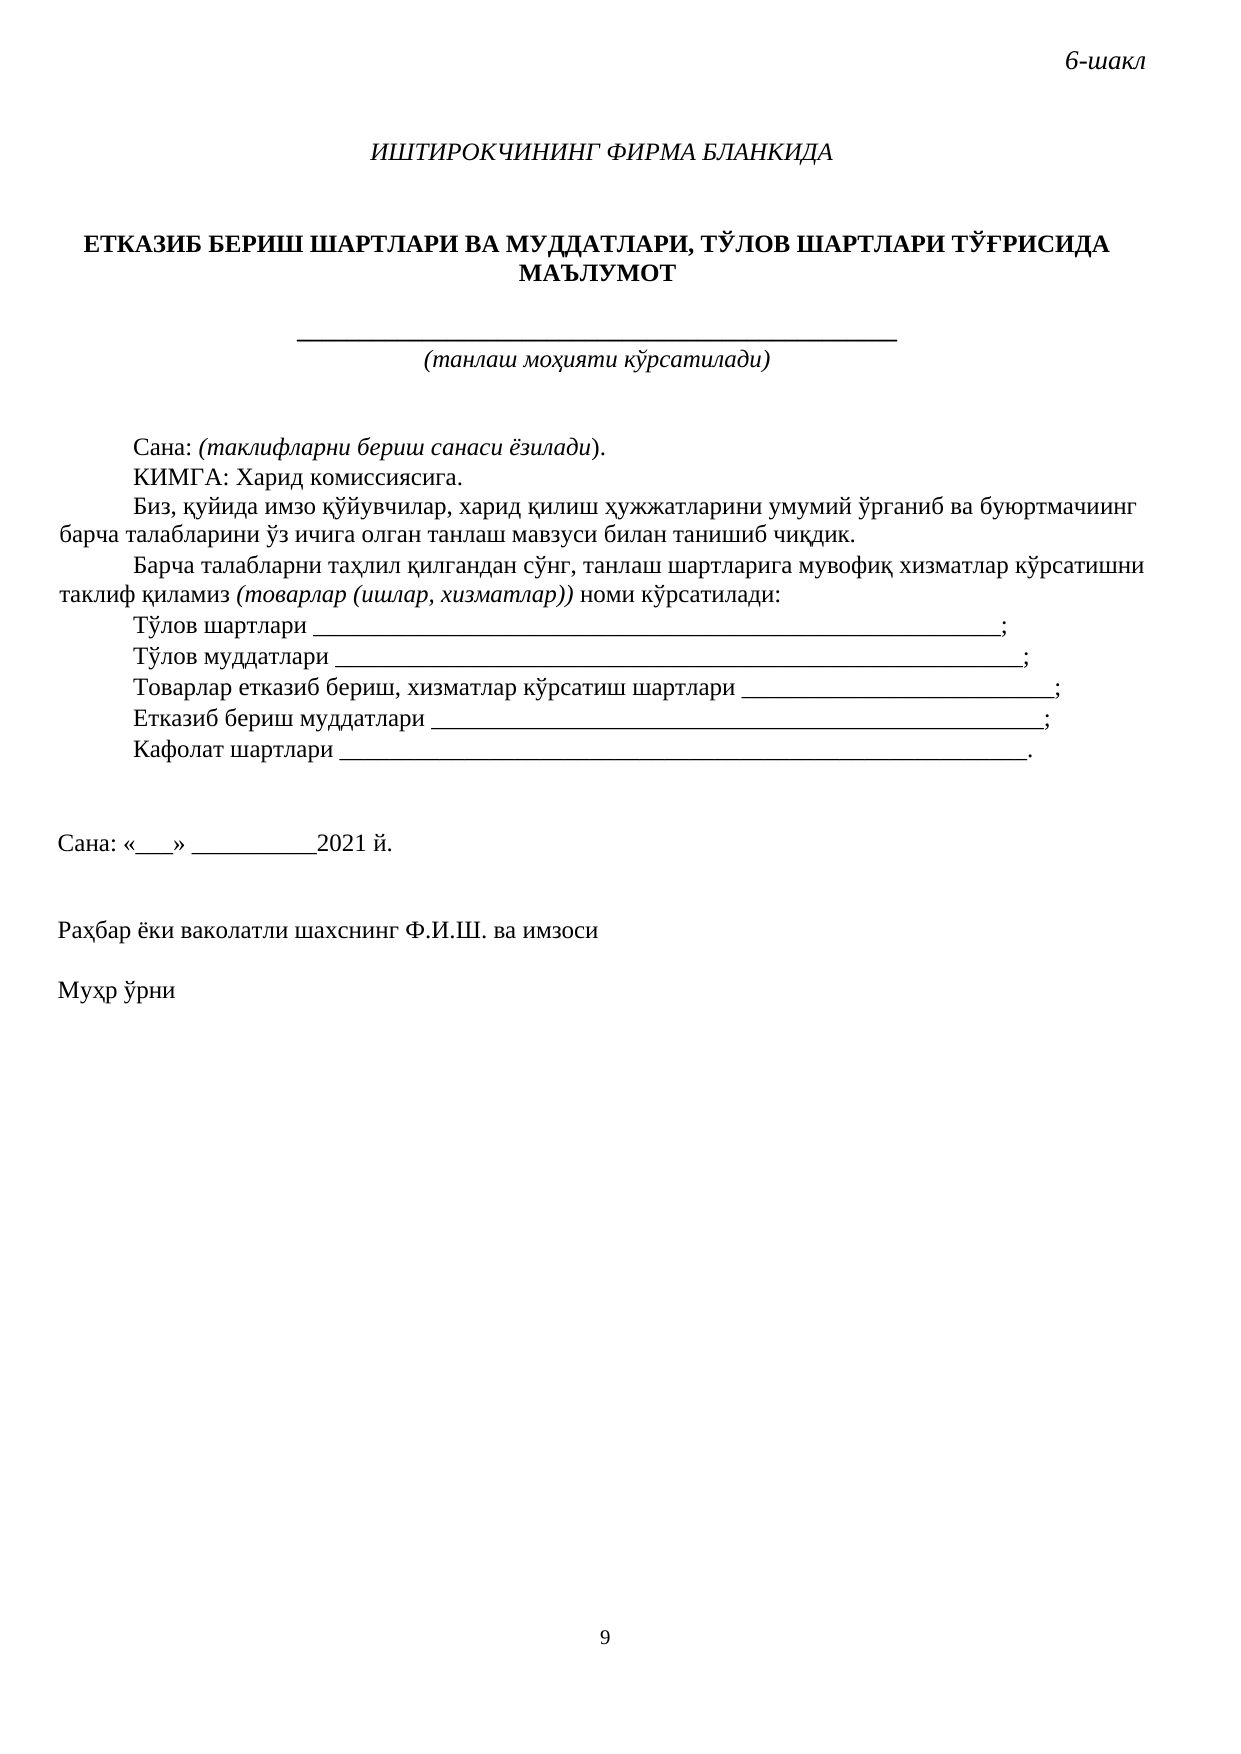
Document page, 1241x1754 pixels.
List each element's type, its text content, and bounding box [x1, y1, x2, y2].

text Сана: (таклифларни бериш санаси ёзилади). [59, 432, 1152, 461]
text Муҳр ўрни [57, 975, 1135, 1004]
text Биз, қуйида имзо қўйувчилар, харид қилиш ҳужжатларини умумий ўрганиб ва буюртмачиинг барча талабларини ўз ичига олган танлаш мавзуси билан танишиб чиқдик. [59, 491, 1152, 548]
text Тўлов муддатлари _______________________________________________________; [59, 641, 1152, 670]
text Товарлар етказиб бериш, хизматлар кўрсатиш шартлари _________________________; [59, 672, 1152, 701]
text Етказиб бериш муддатлари _________________________________________________; [59, 703, 1152, 732]
subtitle ЕТКАЗИБ БЕРИШ ШАРТЛАРИ ВА МУДДАТЛАРИ, ТЎЛОВ ШАРТЛАРИ ТЎҒРИСИДА МАЪЛУМОТ [62, 229, 1132, 287]
text (танлаш моҳияти кўрсатилади) [62, 344, 1132, 373]
text ________________________________________________ [62, 316, 1132, 344]
text Раҳбар ёки ваколатли шахснинг Ф.И.Ш. ва имзоси [57, 915, 1135, 944]
text Кафолат шартлари _______________________________________________________. [59, 734, 1152, 763]
subtitle 6-шакл [59, 44, 1146, 76]
text Тўлов шартлари _______________________________________________________; [59, 610, 1152, 639]
text КИМГА: Харид комиссиясига. [59, 462, 1135, 490]
text ИШТИРОКЧИНИНГ ФИРМА БЛАНКИДА [107, 137, 1096, 166]
text Барча талабларни таҳлил қилгандан сўнг, танлаш шартларига мувофиқ хизматлар кўрсатишни таклиф қиламиз (товарлар (ишлар, хизматлар)) номи кўрсатилади: [59, 551, 1152, 608]
text Сана: «___» __________2021 й. [57, 828, 1135, 856]
